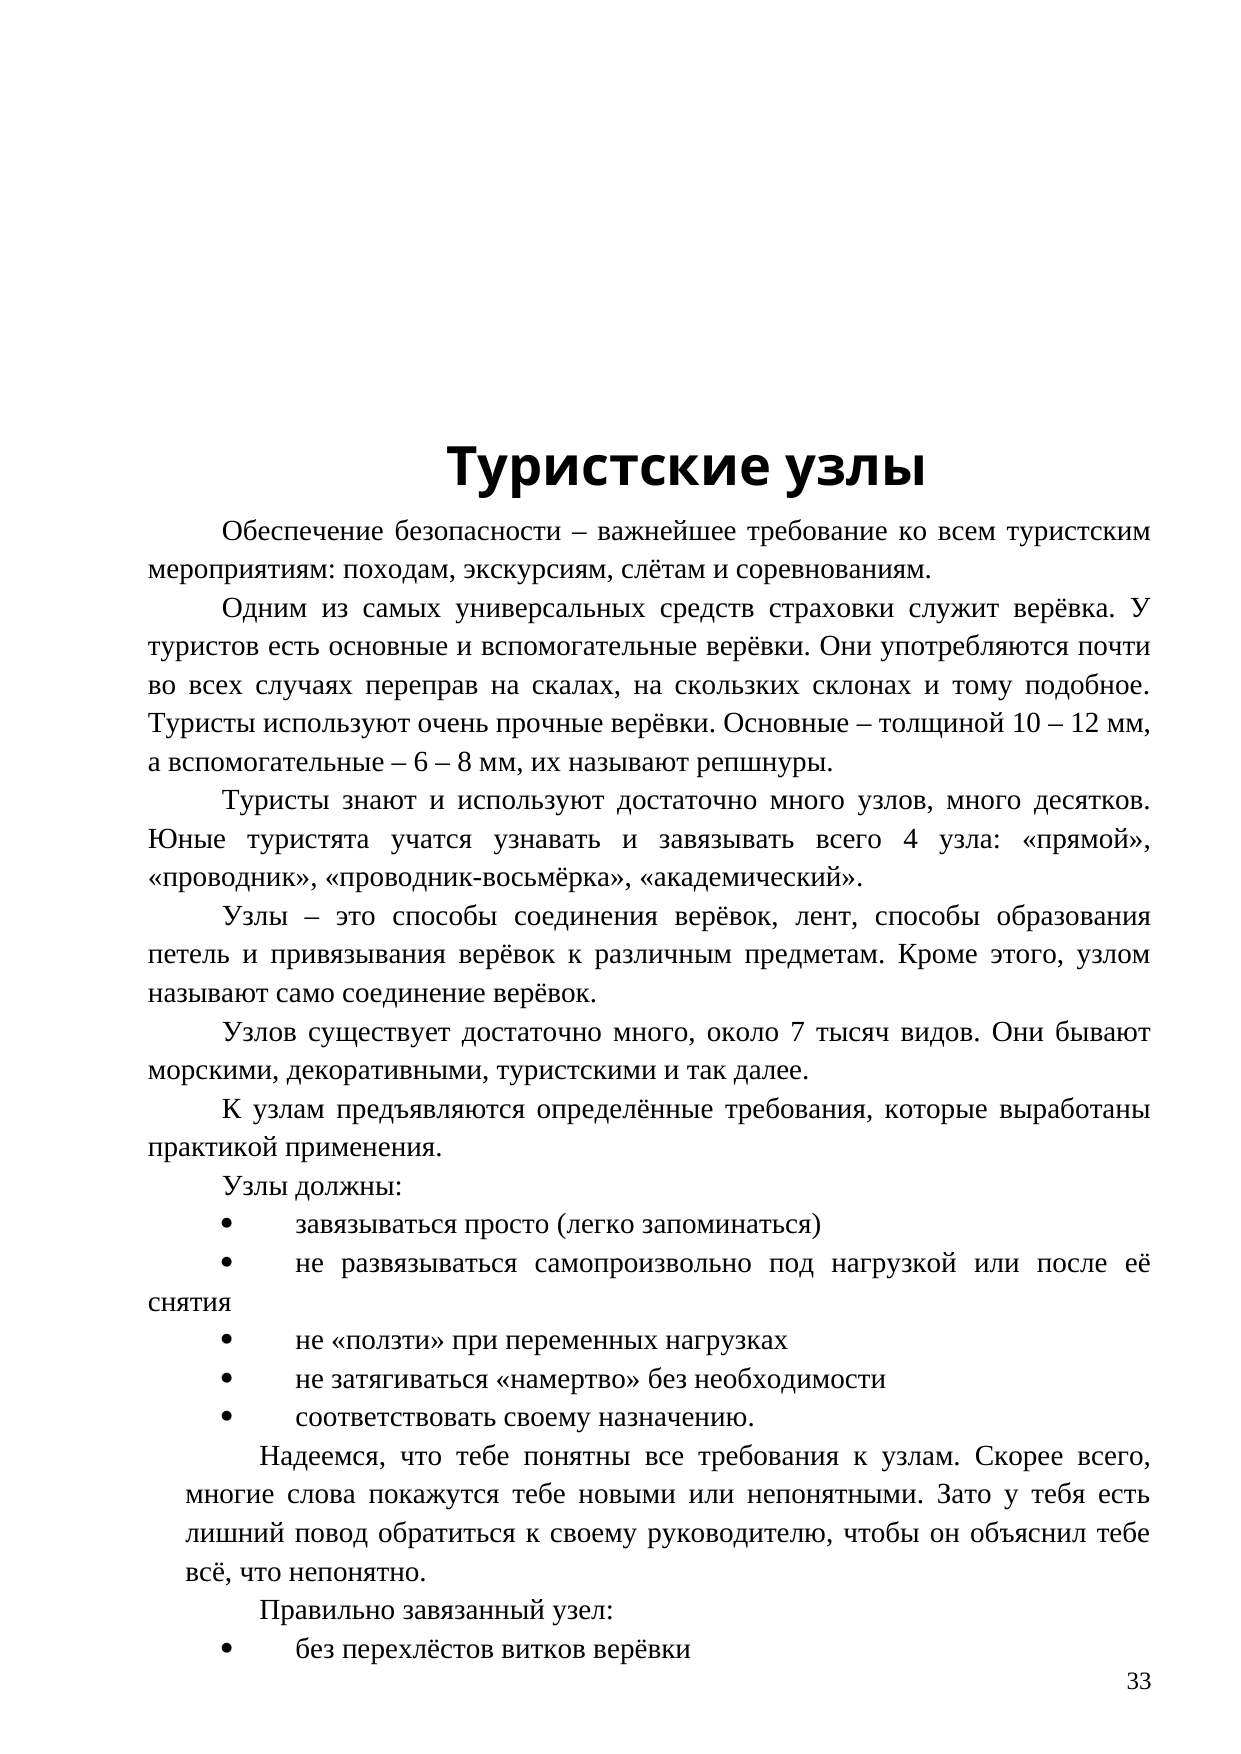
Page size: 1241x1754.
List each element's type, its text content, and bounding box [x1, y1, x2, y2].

text Узлы должны: [148, 1168, 1152, 1201]
text Обеспечение безопасности – важнейшее требование ко всем туристским мероприятиям: походам, экскурсиям, слётам и соревнованиям. [148, 513, 1152, 585]
text Одним из самых универсальных средств страховки служит верёвка. У туристов есть основные и вспомогательные верёвки. Они употребляются почти во всех случаях переправ на скалах, на скользких склонах и тому подобное. Туристы используют очень прочные верёвки. Основные – толщиной 10 – 12 мм, а вспомогательные – 6 – 8 мм, их называют репшнуры. [148, 590, 1152, 777]
text Туристы знают и используют достаточно много узлов, много десятков. Юные туристята учатся узнавать и завязывать всего 4 узла: «прямой», «проводник», «проводник-восьмёрка», «академический». [148, 782, 1152, 893]
list не затягиваться «намертво» без необходимости [148, 1361, 1152, 1394]
list не «ползти» при переменных нагрузках [148, 1322, 1152, 1356]
text Надеемся, что тебе понятны все требования к узлам. Скорее всего, многие слова покажутся тебе новыми или непонятными. Зато у тебя есть лишний повод обратиться к своему руководителю, чтобы он объяснил тебе всё, что непонятно. [185, 1438, 1152, 1587]
list соответствовать своему назначению. [148, 1399, 1152, 1433]
text Туристские узлы [148, 428, 1152, 502]
text Узлов существует достаточно много, около 7 тысяч видов. Они бывают морскими, декоративными, туристскими и так далее. [148, 1014, 1152, 1086]
text Правильно завязанный узел: [185, 1592, 1152, 1626]
list не развязываться самопроизвольно под нагрузкой или после её снятия [148, 1245, 1152, 1317]
list завязываться просто (легко запоминаться) [148, 1206, 1152, 1240]
text К узлам предъявляются определённые требования, которые выработаны практикой применения. [148, 1091, 1152, 1163]
text Узлы – это способы соединения верёвок, лент, способы образования петель и привязывания верёвок к различным предметам. Кроме этого, узлом называют само соединение верёвок. [148, 898, 1152, 1009]
list без перехлёстов витков верёвки [148, 1631, 1152, 1664]
